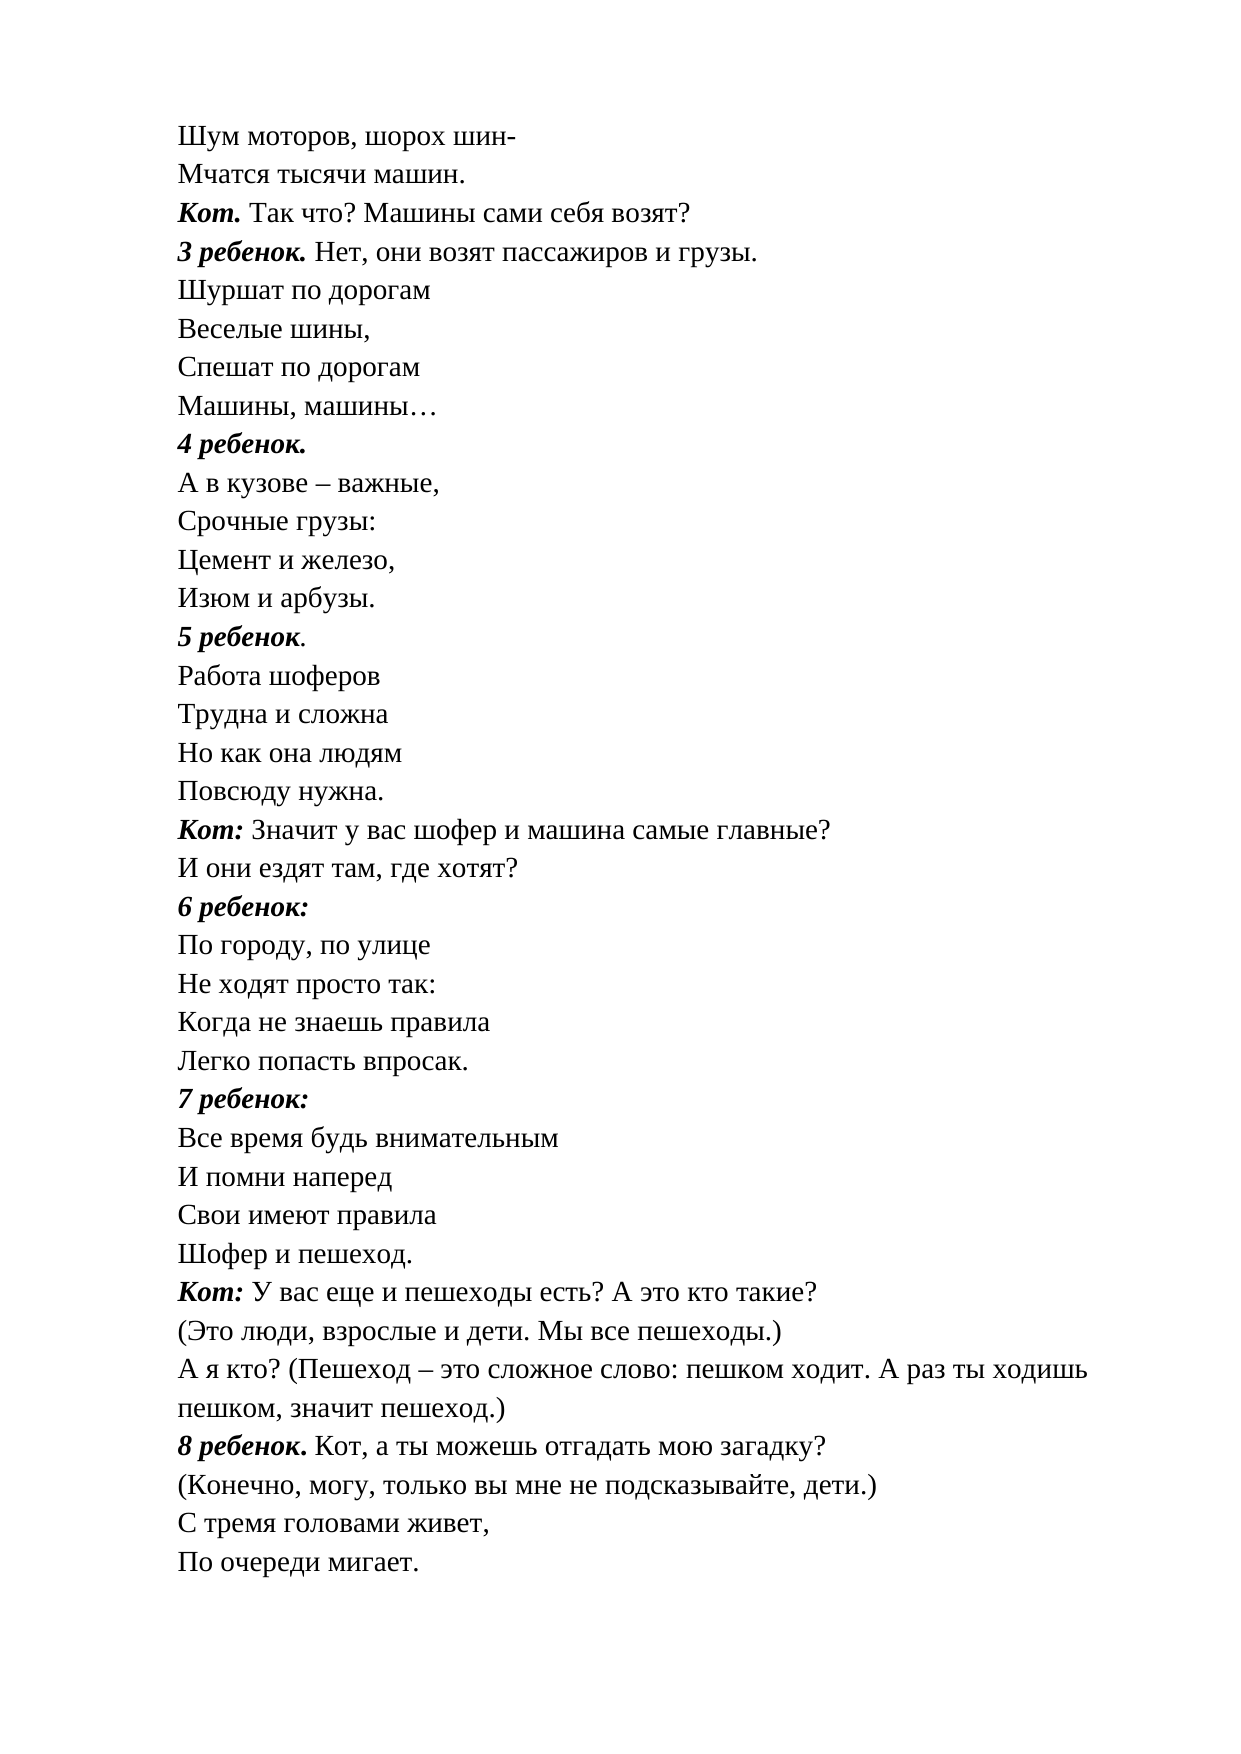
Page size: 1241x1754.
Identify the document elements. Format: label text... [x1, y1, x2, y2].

text 4 ребенок. [177, 426, 1152, 460]
text Кот. Так что? Машины сами себя возят? [177, 195, 1152, 229]
text И они ездят там, где хотят? [177, 850, 1152, 884]
text Кот: Значит у вас шофер и машина самые главные? [177, 812, 1152, 845]
text 6 ребенок: [177, 889, 1152, 922]
text 7 ребенок: [177, 1082, 1152, 1115]
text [177, 118, 1152, 190]
text 5 ребенок. [177, 619, 1152, 653]
text А я кто? (Пешеход – это сложное слово: пешком ходит. А раз ты ходишь пешком, значит пешеход.) [177, 1351, 1152, 1423]
text По городу, по улице Не ходят просто так: Когда не знаешь правила Легко попасть впросак. [177, 927, 1152, 1077]
text Работа шоферов Трудна и сложна Но как она людям Повсюду нужна. [177, 658, 1152, 807]
text Все время будь внимательным И помни наперед Свои имеют правила Шофер и пешеход. [177, 1120, 1152, 1269]
text 8 ребенок. Кот, а ты можешь отгадать мою загадку? [177, 1428, 1152, 1462]
text А в кузове – важные, Срочные грузы: Цемент и железо, Изюм и арбузы. [177, 465, 1152, 614]
text Кот: У вас еще и пешеходы есть? А это кто такие? [177, 1274, 1152, 1308]
text Шуршат по дорогам Веселые шины, Спешат по дорогам Машины, машины… [177, 272, 1152, 421]
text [177, 1506, 1152, 1578]
text (Это люди, взрослые и дети. Мы все пешеходы.) [177, 1313, 1152, 1346]
text (Конечно, могу, только вы мне не подсказывайте, дети.) [177, 1467, 1152, 1501]
text 3 ребенок. Нет, они возят пассажиров и грузы. [177, 234, 1152, 267]
